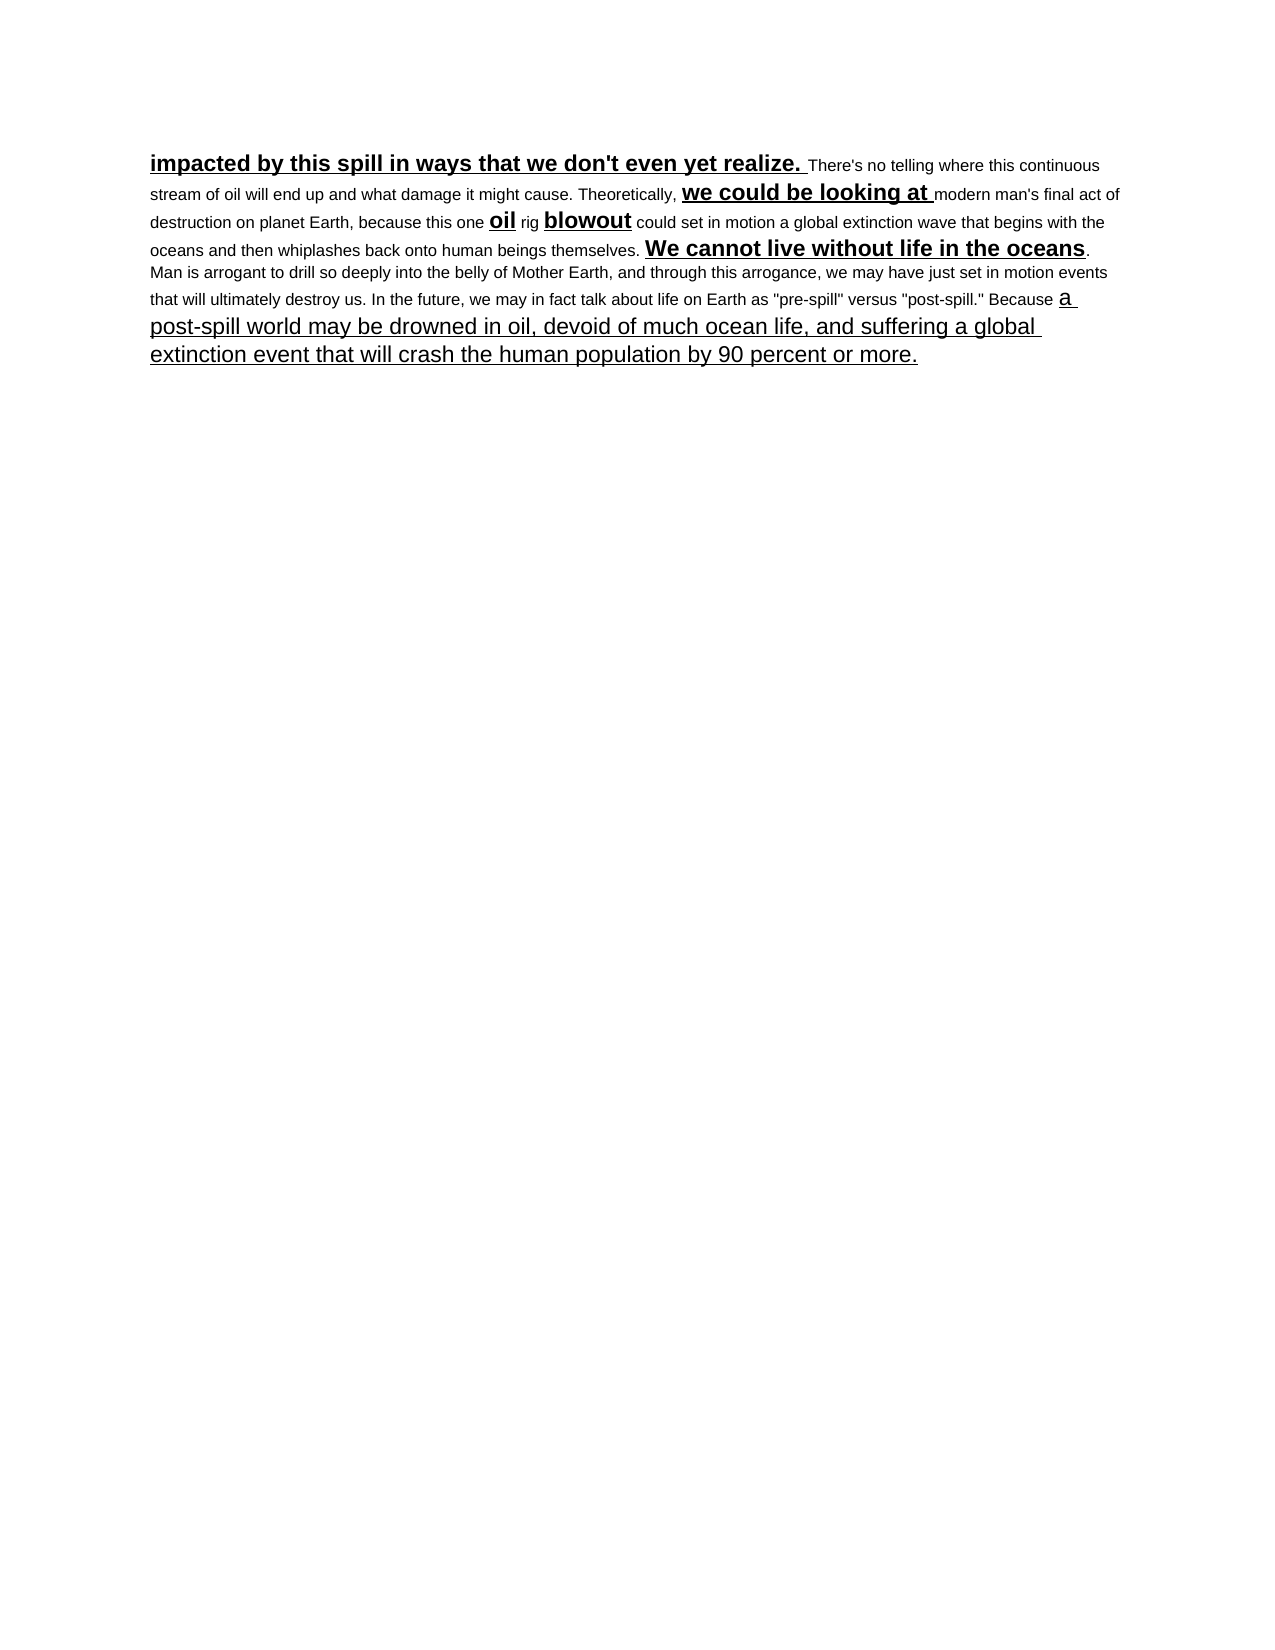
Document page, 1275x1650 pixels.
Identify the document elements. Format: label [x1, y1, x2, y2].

text [150, 150, 1125, 368]
